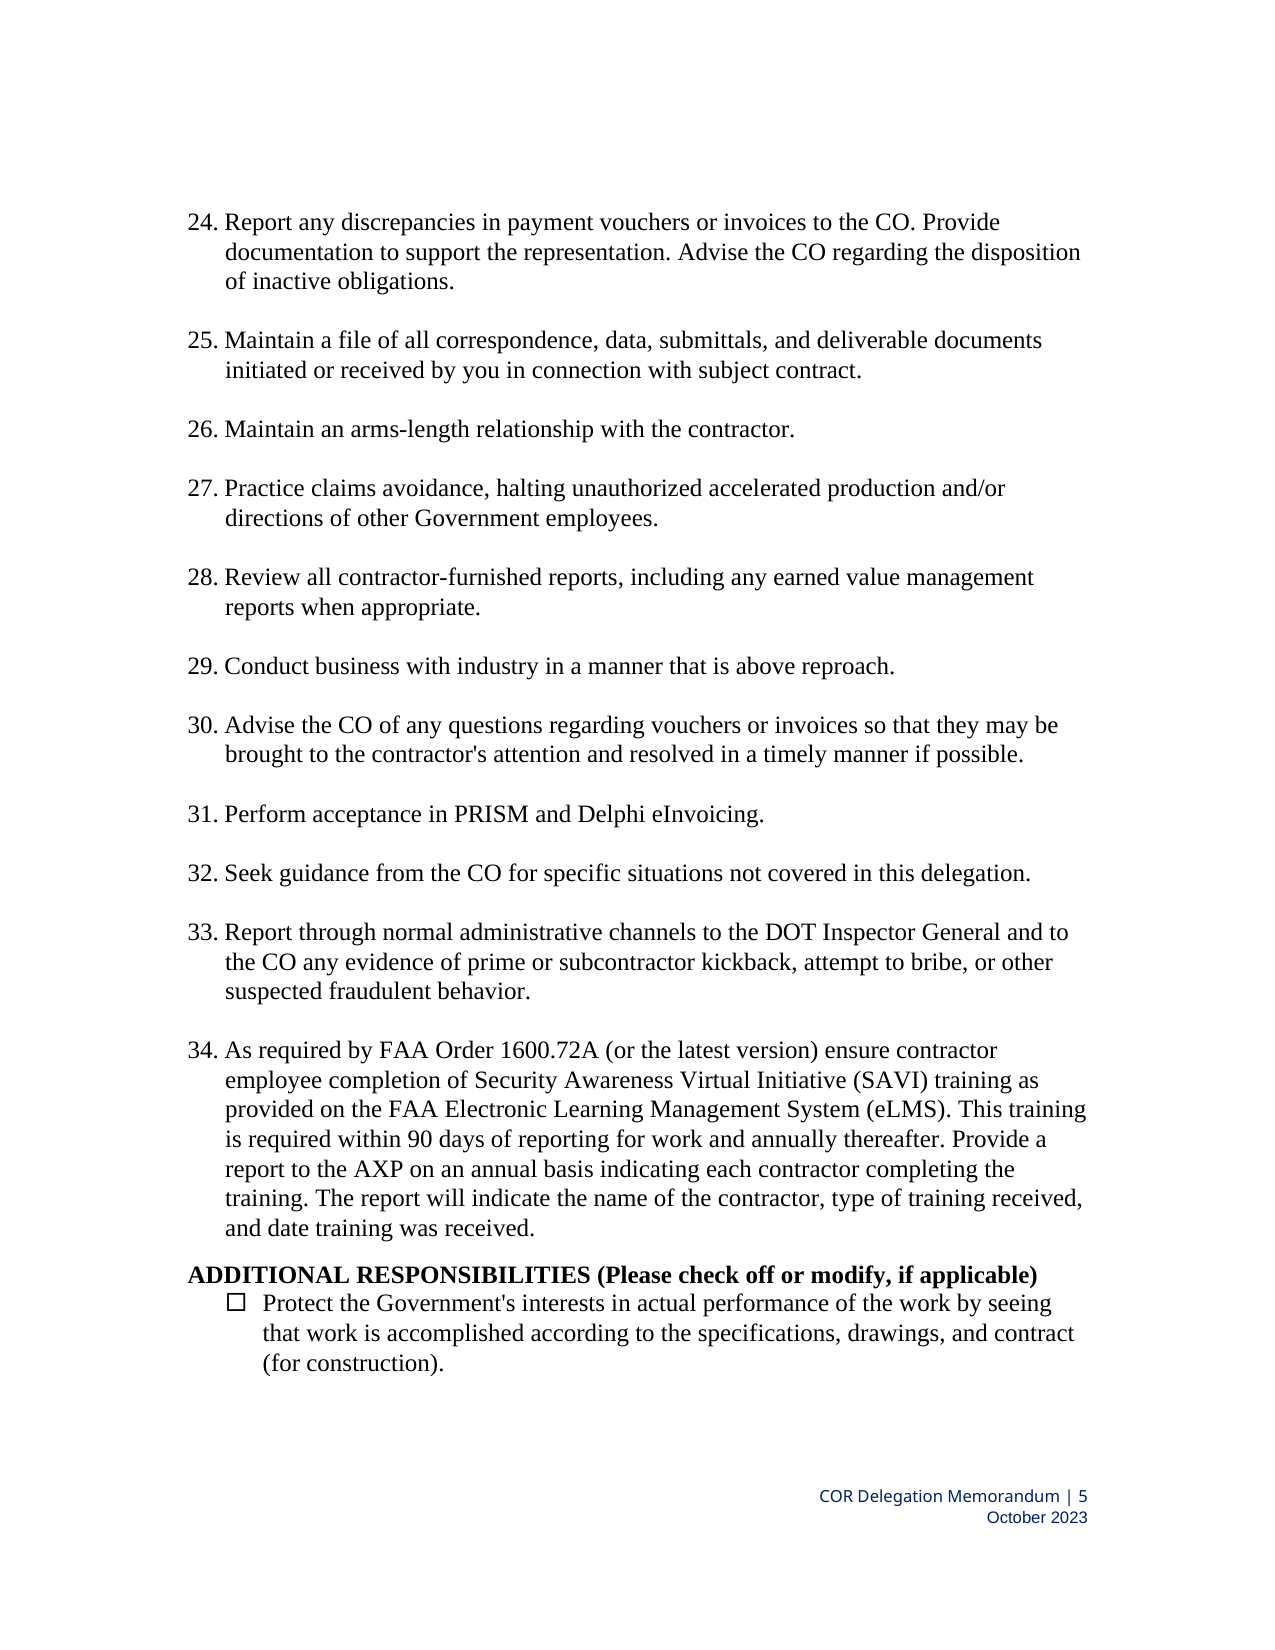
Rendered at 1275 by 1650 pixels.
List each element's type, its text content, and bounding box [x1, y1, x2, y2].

list Conduct business with industry in a manner that is above reproach. [187, 651, 1087, 679]
list Maintain a file of all correspondence, data, submittals, and deliverable documents initiated or received by you in connection with subject contract. [187, 325, 1087, 384]
list Advise the CO of any questions regarding vouchers or invoices so that they may be brought to the contractor's attention and resolved in a timely manner if possible. [187, 710, 1087, 768]
list Perform acceptance in PRISM and Delphi eInvoicing. [187, 799, 1087, 827]
list Report any discrepancies in payment vouchers or invoices to the CO. Provide documentation to support the representation. Advise the CO regarding the disposition of inactive obligations. [187, 207, 1087, 295]
list Practice claims avoidance, halting unauthorized accelerated production and/or directions of other Government employees. [187, 473, 1087, 532]
list Report through normal administrative channels to the DOT Inspector General and to the CO any evidence of prime or subcontractor kickback, attempt to bribe, or other suspected fraudulent behavior. [187, 917, 1087, 1005]
list Maintain an arms-length relationship with the contractor. [187, 414, 1087, 443]
text ADDITIONAL RESPONSIBILITIES (Please check off or modify, if applicable) [187, 1260, 1110, 1288]
list As required by FAA Order 1600.72A (or the latest version) ensure contractor employee completion of Security Awareness Virtual Initiative (SAVI) training as provided on the FAA Electronic Learning Management System (eLMS). This training is required within 90 days of reporting for work and annually thereafter. Provide a report to the AXP on an annual basis indicating each contractor completing the training. The report will indicate the name of the contractor, type of training received, and date training was received. [187, 1035, 1087, 1242]
list Seek guidance from the CO for specific situations not covered in this delegation. [187, 858, 1087, 887]
list Review all contractor-furnished reports, including any earned value management reports when appropriate. [187, 562, 1087, 620]
list Protect the Government's interests in actual performance of the work by seeing that work is accomplished according to the specifications, drawings, and contract (for construction). [225, 1288, 1087, 1376]
